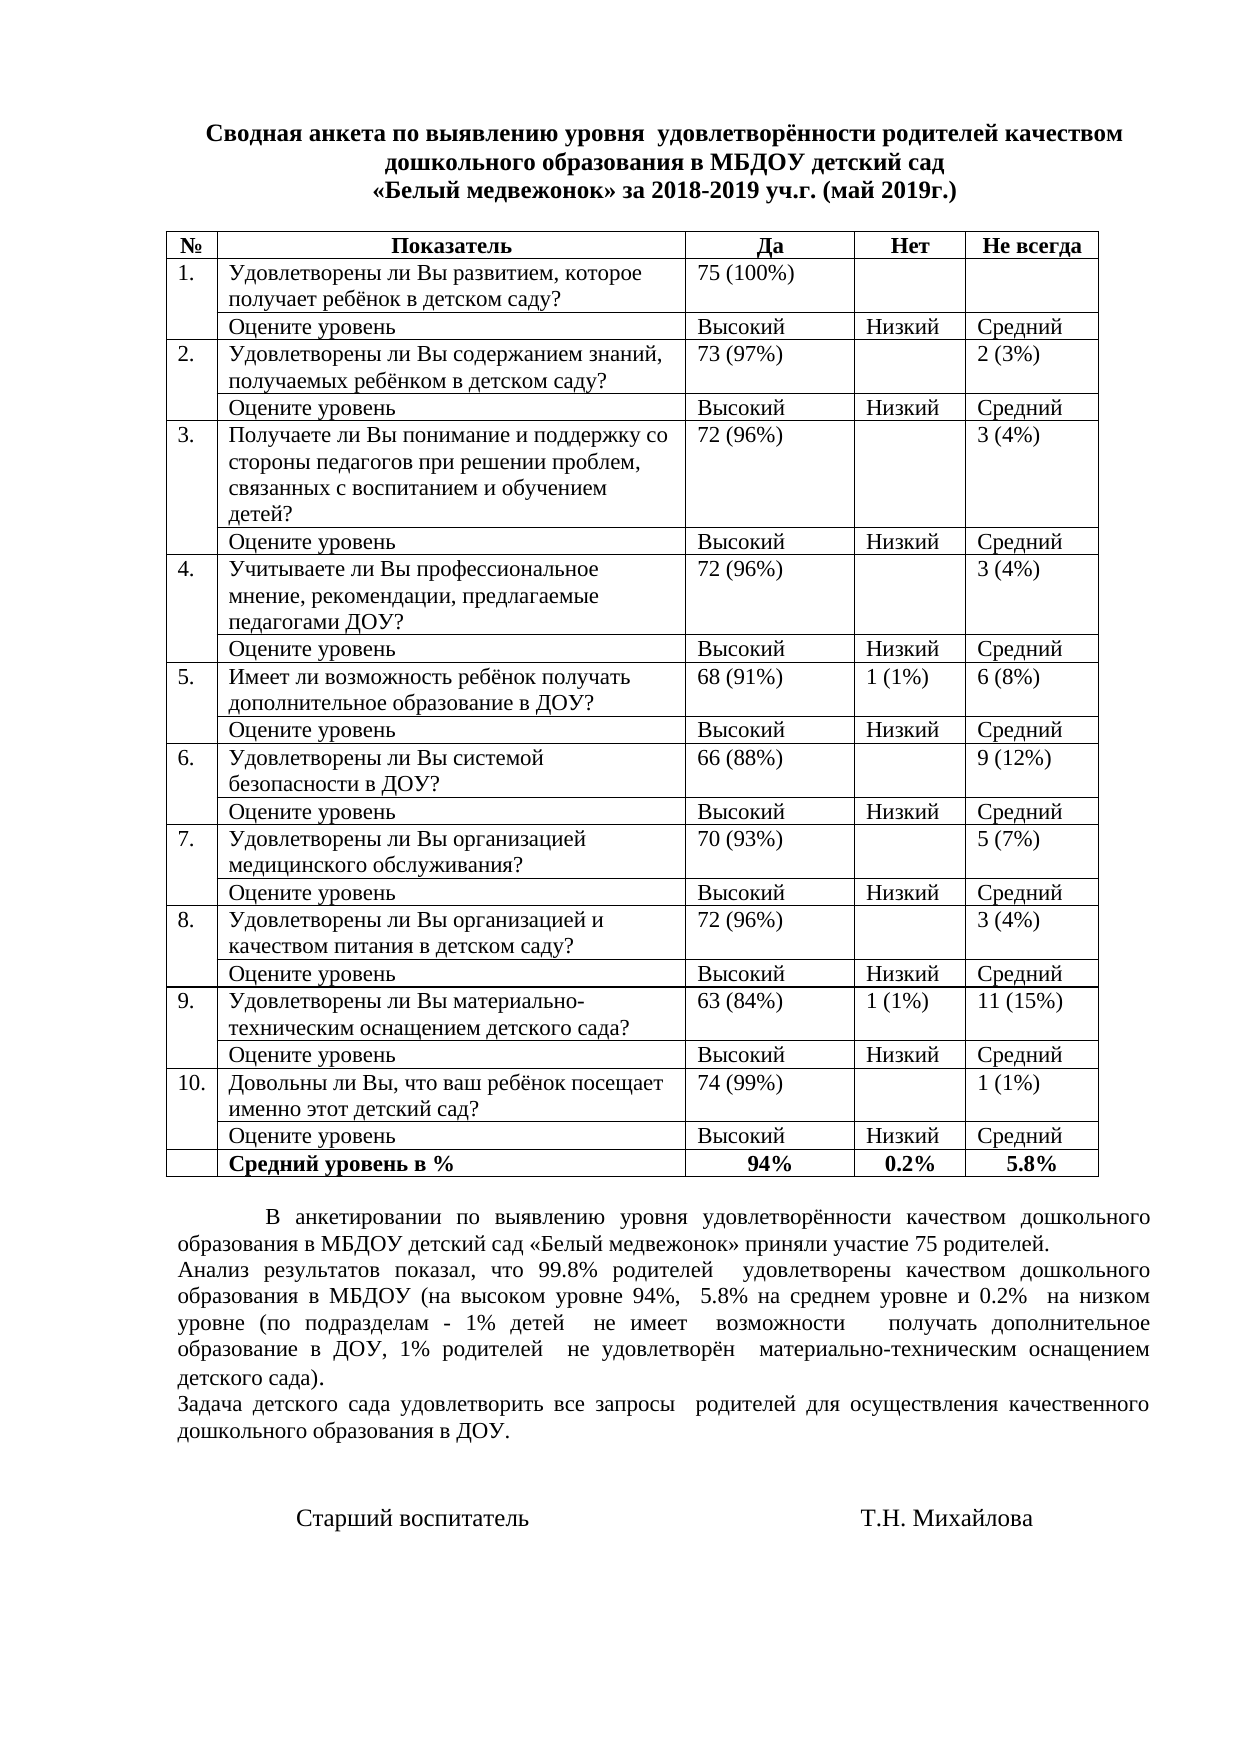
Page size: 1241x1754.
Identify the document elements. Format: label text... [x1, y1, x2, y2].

table_cell 7. [167, 825, 217, 905]
table_header Да [686, 232, 854, 258]
table_cell Низкий [855, 717, 965, 743]
table_cell Оцените уровень [218, 528, 685, 554]
table_cell 72 (96%) [686, 421, 854, 527]
table_cell Средний [966, 960, 1098, 986]
table_cell 5 (7%) [966, 825, 1098, 878]
table_cell [167, 1150, 217, 1176]
table_cell 68 (91%) [686, 663, 854, 716]
table_cell 75 (100%) [686, 259, 854, 312]
table_cell [855, 340, 965, 393]
table_cell 8. [167, 906, 217, 986]
table_cell Средний [966, 313, 1098, 339]
table_cell 6. [167, 744, 217, 824]
table_cell [855, 259, 965, 312]
table_cell 74 (99%) [686, 1069, 854, 1121]
table_cell 72 (96%) [686, 906, 854, 959]
table_cell 5. [167, 663, 217, 743]
table_cell 3 (4%) [966, 906, 1098, 959]
table_cell 1. [167, 259, 217, 339]
table_cell Низкий [855, 879, 965, 905]
table_cell 70 (93%) [686, 825, 854, 878]
table_cell Средний [966, 798, 1098, 824]
table_cell Средний [966, 635, 1098, 662]
table_cell Высокий [686, 717, 854, 743]
table_cell Низкий [855, 528, 965, 554]
table_cell [855, 825, 965, 878]
table_cell Высокий [686, 960, 854, 986]
table_cell Низкий [855, 313, 965, 339]
table_cell 66 (88%) [686, 744, 854, 797]
table_cell [855, 744, 965, 797]
table_cell Высокий [686, 528, 854, 554]
table_header Не всегда [966, 232, 1098, 258]
table_cell Низкий [855, 635, 965, 662]
table_cell Средний уровень в % [218, 1150, 685, 1176]
text Сводная анкета по выявлению уровня удовлетворённости родителей качеством дошкольного образования в МБДОУ детский сад [177, 118, 1152, 176]
table_cell 2. [167, 340, 217, 420]
table_cell [855, 1069, 965, 1121]
table_cell 9 (12%) [966, 744, 1098, 797]
table_cell Оцените уровень [218, 717, 685, 743]
table_cell Высокий [686, 879, 854, 905]
table_cell 1 (1%) [855, 988, 965, 1040]
table_cell Оцените уровень [218, 313, 685, 339]
table_cell 3 (4%) [966, 555, 1098, 634]
table_cell Оцените уровень [218, 1122, 685, 1149]
table_header № [167, 232, 217, 258]
table_header Нет [855, 232, 965, 258]
table_cell Средний [966, 1041, 1098, 1067]
table_cell Высокий [686, 635, 854, 662]
table_cell Оцените уровень [218, 635, 685, 662]
table_cell Низкий [855, 960, 965, 986]
table_cell 1 (1%) [966, 1069, 1098, 1121]
table_cell Удовлетворены ли Вы развитием, которое получает ребёнок в детском саду? [218, 259, 685, 312]
table_cell Средний [966, 1122, 1098, 1149]
table_cell 10. [167, 1069, 217, 1149]
table_cell Удовлетворены ли Вы организацией медицинского обслуживания? [218, 825, 685, 878]
text В анкетировании по выявлению уровня удовлетворённости качеством дошкольного образования в МБДОУ детский сад «Белый медвежонок» приняли участие 75 родителей. [177, 1203, 1152, 1256]
table_cell Удовлетворены ли Вы материально-техническим оснащением детского сада? [218, 988, 685, 1040]
table_cell 3. [167, 421, 217, 554]
table_cell 4. [167, 555, 217, 662]
text Задача детского сада удовлетворить все запросы родителей для осуществления качественного дошкольного образования в ДОУ. [177, 1390, 1152, 1443]
text Старший воспитатель Т.Н. Михайлова [177, 1503, 1152, 1532]
table_cell 63 (84%) [686, 988, 854, 1040]
table_cell Оцените уровень [218, 960, 685, 986]
table_cell Получаете ли Вы понимание и поддержку со стороны педагогов при решении проблем, связанных с воспитанием и обучением детей? [218, 421, 685, 527]
table_cell Оцените уровень [218, 394, 685, 420]
table_cell 6 (8%) [966, 663, 1098, 716]
table_cell [855, 906, 965, 959]
table_cell 11 (15%) [966, 988, 1098, 1040]
table_cell Учитываете ли Вы профессиональное мнение, рекомендации, предлагаемые педагогами ДОУ? [218, 555, 685, 634]
table_cell Оцените уровень [218, 1041, 685, 1067]
table_cell 3 (4%) [966, 421, 1098, 527]
table_cell Довольны ли Вы, что ваш ребёнок посещает именно этот детский сад? [218, 1069, 685, 1121]
table_cell Низкий [855, 1122, 965, 1149]
table_cell 5.8% [966, 1150, 1098, 1176]
table_cell Средний [966, 879, 1098, 905]
table_cell 94% [686, 1150, 854, 1176]
table_cell [855, 555, 965, 634]
table_cell Оцените уровень [218, 798, 685, 824]
table_cell Удовлетворены ли Вы содержанием знаний, получаемых ребёнком в детском саду? [218, 340, 685, 393]
table_cell Высокий [686, 313, 854, 339]
text «Белый медвежонок» за 2018-2019 уч.г. (май 2019г.) [177, 176, 1152, 204]
table_cell Высокий [686, 394, 854, 420]
table_cell Средний [966, 528, 1098, 554]
table_cell Высокий [686, 1122, 854, 1149]
table_cell Высокий [686, 798, 854, 824]
table_cell Средний [966, 717, 1098, 743]
text Анализ результатов показал, что 99.8% родителей удовлетворены качеством дошкольного образования в МБДОУ (на высоком уровне 94%, 5.8% на среднем уровне и 0.2% на низком уровне (по подразделам - 1% детей не имеет возможности получать дополнительное образование в ДОУ, 1% родителей не удовлетворён материально-техническим оснащением детского сада). [177, 1256, 1152, 1390]
table_cell 9. [167, 988, 217, 1067]
table_cell Удовлетворены ли Вы системой безопасности в ДОУ? [218, 744, 685, 797]
table_header Показатель [218, 232, 685, 258]
table_cell Удовлетворены ли Вы организацией и качеством питания в детском саду? [218, 906, 685, 959]
table_cell 73 (97%) [686, 340, 854, 393]
table_cell 72 (96%) [686, 555, 854, 634]
table_cell 1 (1%) [855, 663, 965, 716]
table_cell Оцените уровень [218, 879, 685, 905]
table_cell Средний [966, 394, 1098, 420]
table_cell [966, 259, 1098, 312]
table_cell Низкий [855, 394, 965, 420]
table_cell 0.2% [855, 1150, 965, 1176]
table_cell [855, 421, 965, 527]
table_cell 2 (3%) [966, 340, 1098, 393]
table_cell Имеет ли возможность ребёнок получать дополнительное образование в ДОУ? [218, 663, 685, 716]
table_cell Низкий [855, 1041, 965, 1067]
table_cell Высокий [686, 1041, 854, 1067]
table_cell Низкий [855, 798, 965, 824]
